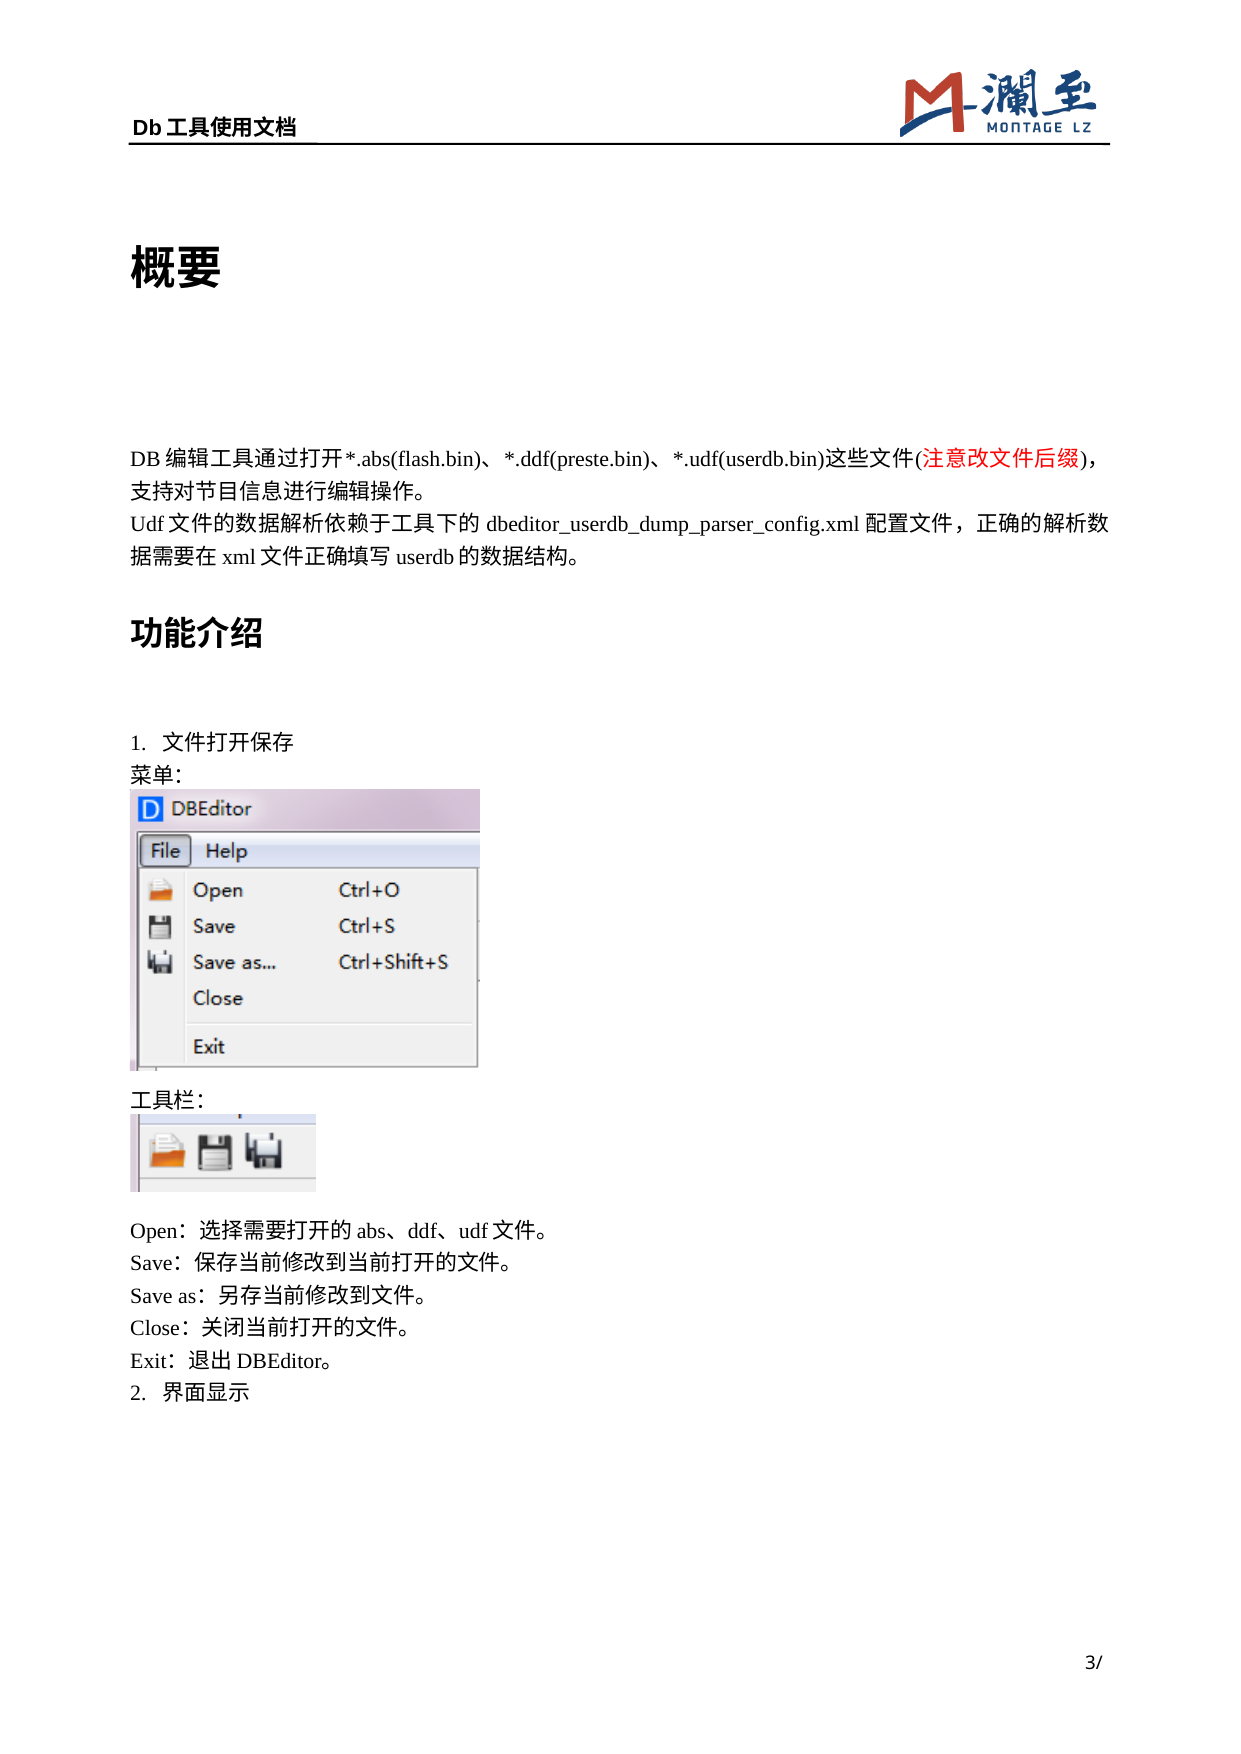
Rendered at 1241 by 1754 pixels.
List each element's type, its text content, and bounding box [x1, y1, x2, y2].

text DB编辑工具通过打开*.abs(flash.bin)、*.ddf(preste.bin)、*.udf(userdb.bin)这些文件(注意改文件后缀)，支持对节目信息进行编辑操作。 [130, 441, 1110, 506]
subtitle 概要 [130, 216, 1110, 314]
picture [900, 69, 1097, 137]
picture [129, 789, 480, 1071]
list Close：关闭当前打开的文件。 [130, 1310, 1110, 1342]
picture [129, 1114, 316, 1192]
list Save：保存当前修改到当前打开的文件。 [130, 1245, 1110, 1277]
list 工具栏： [130, 1082, 1110, 1115]
list 界面显示 [130, 1375, 1110, 1407]
list 文件打开保存 [130, 725, 1110, 757]
list Open：选择需要打开的abs、ddf、udf文件。 [130, 1212, 1110, 1245]
text Udf文件的数据解析依赖于工具下的dbeditor_userdb_dump_parser_config.xml配置文件，正确的解析数据需要在xml文件正确填写userdb的数据结构。 [130, 506, 1110, 571]
list Exit：退出DBEditor。 [130, 1342, 1110, 1375]
subtitle 功能介绍 [130, 598, 1110, 663]
list 菜单： [130, 757, 1110, 790]
list Save as：另存当前修改到文件。 [130, 1277, 1110, 1310]
